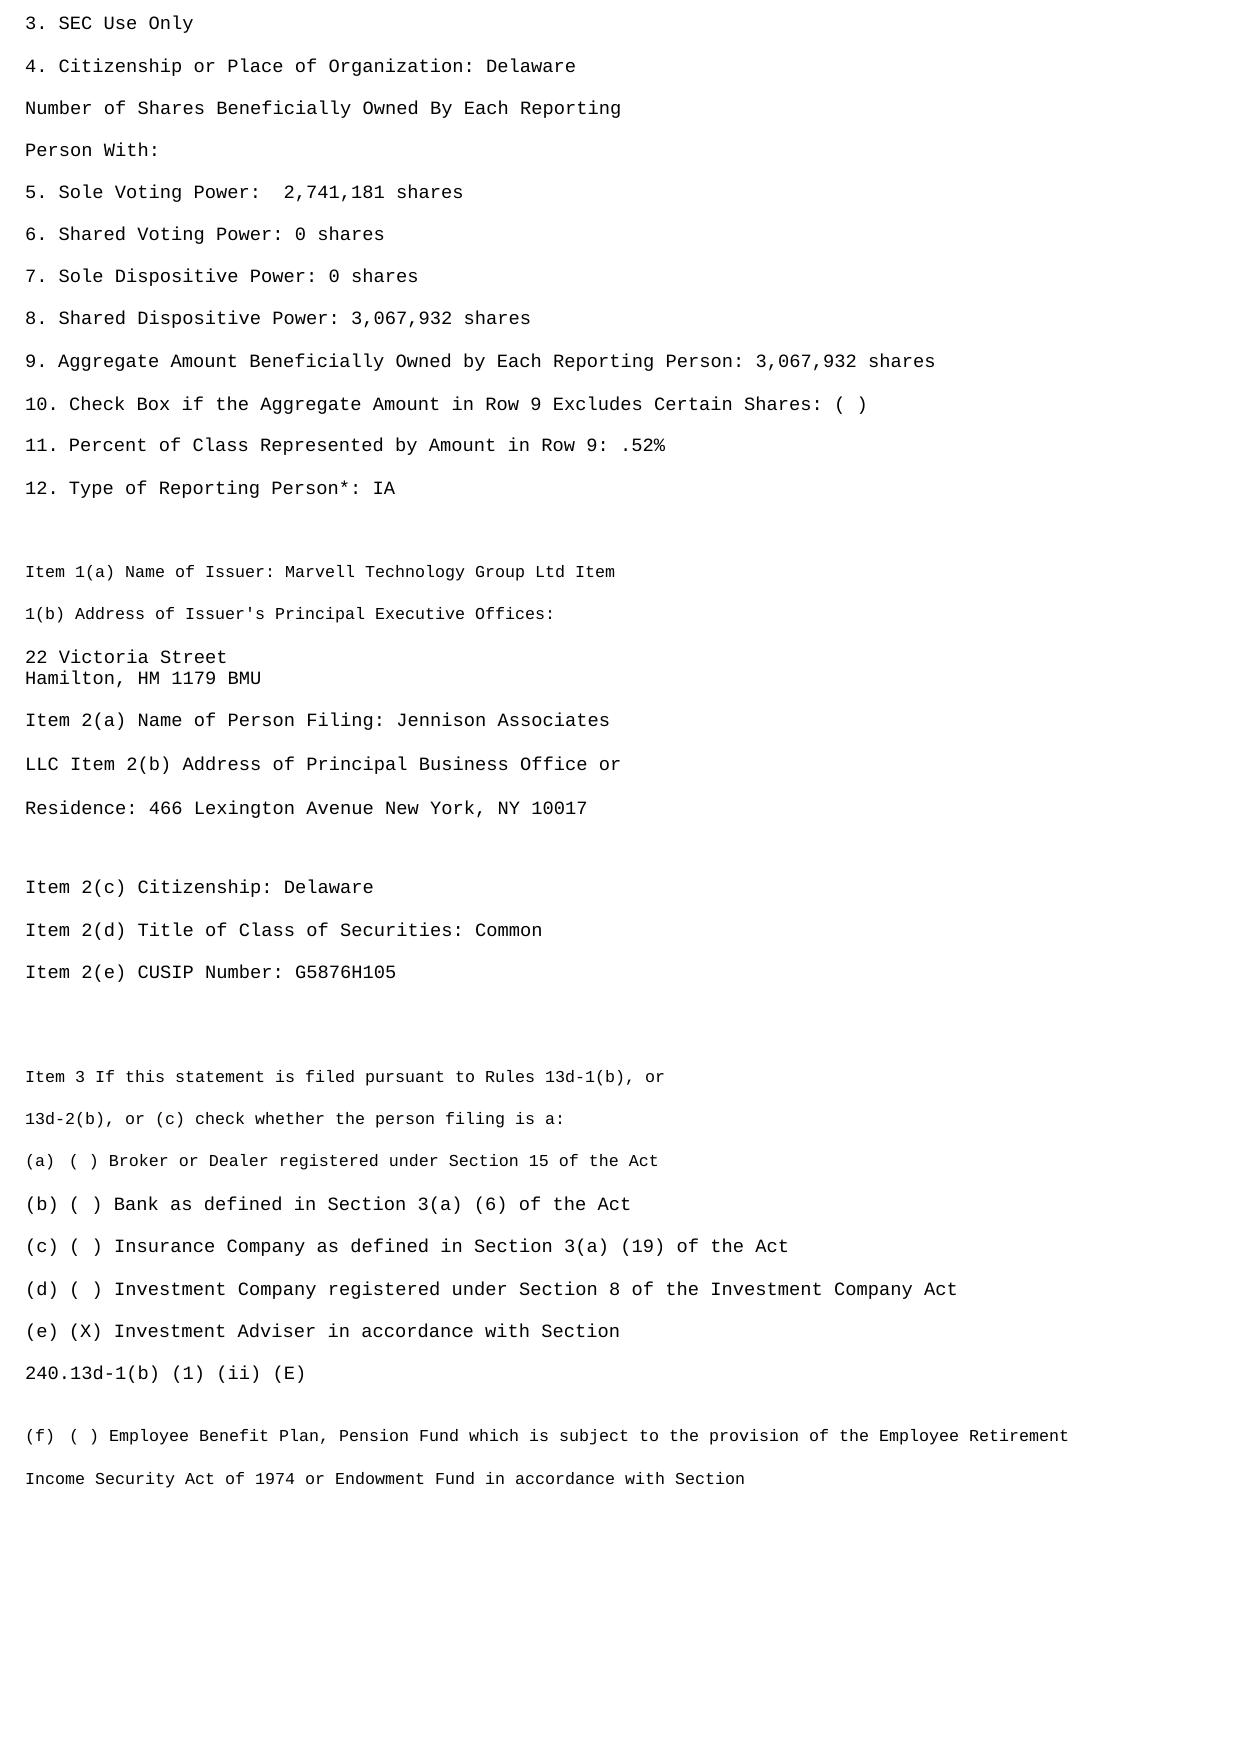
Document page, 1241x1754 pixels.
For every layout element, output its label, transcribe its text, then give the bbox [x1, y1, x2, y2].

text 240.13d-1(b) (1) (ii) (E) [25, 1364, 1090, 1385]
text Item 2(c) Citizenship: Delaware [25, 878, 1090, 899]
list ( ) Bank as defined in Section 3(a) (6) of the Act [25, 1194, 1090, 1216]
text Item 2(d) Title of Class of Securities: Common [25, 920, 1090, 942]
list Shared Dispositive Power: 3,067,932 shares [25, 309, 1090, 330]
list (X) Investment Adviser in accordance with Section [25, 1322, 1090, 1343]
list ( ) Employee Benefit Plan, Pension Fund which is subject to the provision of the Employee Retirement Income Security Act of 1974 or Endowment Fund in accordance with Section [25, 1428, 1090, 1489]
list Check Box if the Aggregate Amount in Row 9 Excludes Certain Shares: ( ) [25, 394, 1090, 416]
text Number of Shares Beneficially Owned By Each Reporting Person With: [25, 99, 684, 162]
list Aggregate Amount Beneficially Owned by Each Reporting Person: 3,067,932 shares [25, 352, 1090, 373]
list Percent of Class Represented by Amount in Row 9: .52% [25, 436, 1090, 457]
list Type of Reporting Person*: IA [25, 478, 1090, 500]
list ( ) Investment Company registered under Section 8 of the Investment Company Act [25, 1279, 1090, 1301]
list Sole Dispositive Power: 0 shares [25, 267, 1090, 288]
text Item 2(a) Name of Person Filing: Jennison Associates LLC Item 2(b) Address of Principal Business Office or Residence: 466 Lexington Avenue New York, NY 10017 [25, 710, 653, 820]
text Hamilton, HM 1179 BMU [25, 668, 1090, 689]
text Item 1(a) Name of Issuer: Marvell Technology Group Ltd Item 1(b) Address of Issuer's Principal Executive Offices: [25, 563, 663, 624]
list SEC Use Only [25, 14, 1090, 35]
list Sole Voting Power: 2,741,181 shares [25, 182, 1090, 204]
list ( ) Broker or Dealer registered under Section 15 of the Act [25, 1153, 1090, 1172]
text Item 3 If this statement is filed pursuant to Rules 13d-1(b), or 13d-2(b), or (c) check whether the person filing is a: [25, 1069, 697, 1129]
list ( ) Insurance Company as defined in Section 3(a) (19) of the Act [25, 1237, 1090, 1258]
list Shared Voting Power: 0 shares [25, 225, 1090, 246]
text Item 2(e) CUSIP Number: G5876H105 [25, 963, 1090, 984]
list Citizenship or Place of Organization: Delaware [25, 56, 1090, 78]
text 22 Victoria Street [25, 647, 1090, 668]
